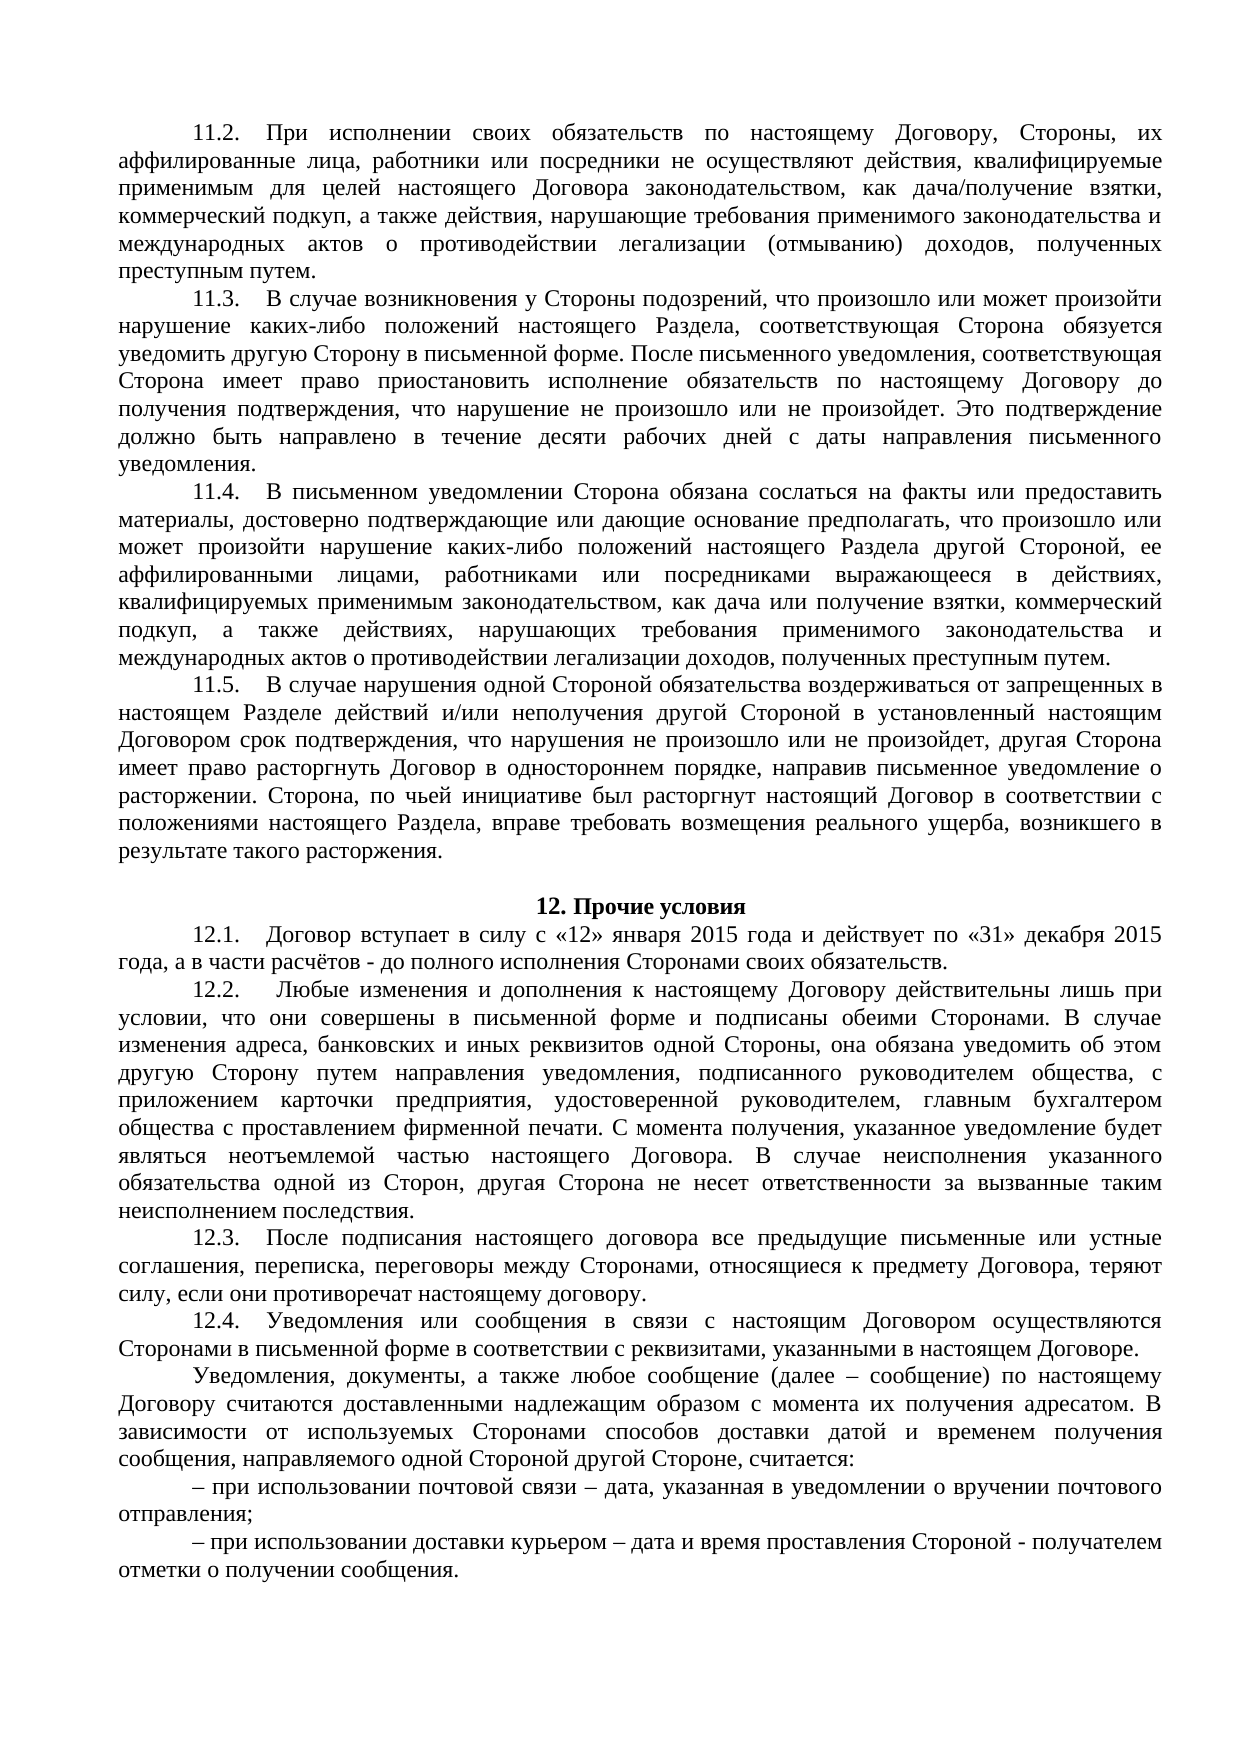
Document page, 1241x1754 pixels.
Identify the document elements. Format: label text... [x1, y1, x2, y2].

text Уведомления, документы, а также любое сообщение (далее – сообщение) по настоящему Договору считаются доставленными надлежащим образом с момента их получения адресатом. В зависимости от используемых Сторонами способов доставки датой и временем получения сообщения, направляемого одной Стороной другой Стороне, считается: [118, 1361, 1163, 1472]
list Любые изменения и дополнения к настоящему Договору действительны лишь при условии, что они совершены в письменной форме и подписаны обеими Сторонами. В случае изменения адреса, банковских и иных реквизитов одной Стороны, она обязана уведомить об этом другую Сторону путем направления уведомления, подписанного руководителем общества, с приложением карточки предприятия, удостоверенной руководителем, главным бухгалтером общества с проставлением фирменной печати. С момента получения, указанное уведомление будет являться неотъемлемой частью настоящего Договора. В случае неисполнения указанного обязательства одной из Сторон, другая Сторона не несет ответственности за вызванные таким неисполнением последствия. [118, 975, 1163, 1223]
list Прочие условия [118, 891, 1163, 920]
list В случае нарушения одной Стороной обязательства воздерживаться от запрещенных в настоящем Разделе действий и/или неполучения другой Стороной в установленный настоящим Договором срок подтверждения, что нарушения не произошло или не произойдет, другая Сторона имеет право расторгнуть Договор в одностороннем порядке, направив письменное уведомление о расторжении. Сторона, по чьей инициативе был расторгнут настоящий Договор в соответствии с положениями настоящего Раздела, вправе требовать возмещения реального ущерба, возникшего в результате такого расторжения. [118, 670, 1163, 863]
list Договор вступает в силу с «12» января 2015 года и действует по «31» декабря 2015 года, а в части расчётов - до полного исполнения Сторонами своих обязательств. [118, 920, 1163, 975]
text – при использовании почтовой связи – дата, указанная в уведомлении о вручении почтового отправления; [118, 1472, 1163, 1527]
list Уведомления или сообщения в связи с настоящим Договором осуществляются Сторонами в письменной форме в соответствии с реквизитами, указанными в настоящем Договоре. [118, 1306, 1163, 1361]
list После подписания настоящего договора все предыдущие письменные или устные соглашения, переписка, переговоры между Сторонами, относящиеся к предмету Договора, теряют силу, если они противоречат настоящему договору. [118, 1223, 1163, 1306]
list В случае возникновения у Стороны подозрений, что произошло или может произойти нарушение каких-либо положений настоящего Раздела, соответствующая Сторона обязуется уведомить другую Сторону в письменной форме. После письменного уведомления, соответствующая Сторона имеет право приостановить исполнение обязательств по настоящему Договору до получения подтверждения, что нарушение не произошло или не произойдет. Это подтверждение должно быть направлено в течение десяти рабочих дней с даты направления письменного уведомления. [118, 284, 1163, 477]
list При исполнении своих обязательств по настоящему Договору, Стороны, их аффилированные лица, работники или посредники не осуществляют действия, квалифицируемые применимым для целей настоящего Договора законодательством, как дача/получение взятки, коммерческий подкуп, а также действия, нарушающие требования применимого законодательства и международных актов о противодействии легализации (отмыванию) доходов, полученных преступным путем. [118, 118, 1163, 284]
list В письменном уведомлении Сторона обязана сослаться на факты или предоставить материалы, достоверно подтверждающие или дающие основание предполагать, что произошло или может произойти нарушение каких-либо положений настоящего Раздела другой Стороной, ее аффилированными лицами, работниками или посредниками выражающееся в действиях, квалифицируемых применимым законодательством, как дача или получение взятки, коммерческий подкуп, а также действиях, нарушающих требования применимого законодательства и международных актов о противодействии легализации доходов, полученных преступным путем. [118, 477, 1163, 670]
text – при использовании доставки курьером – дата и время проставления Стороной - получателем отметки о получении сообщения. [118, 1527, 1163, 1582]
